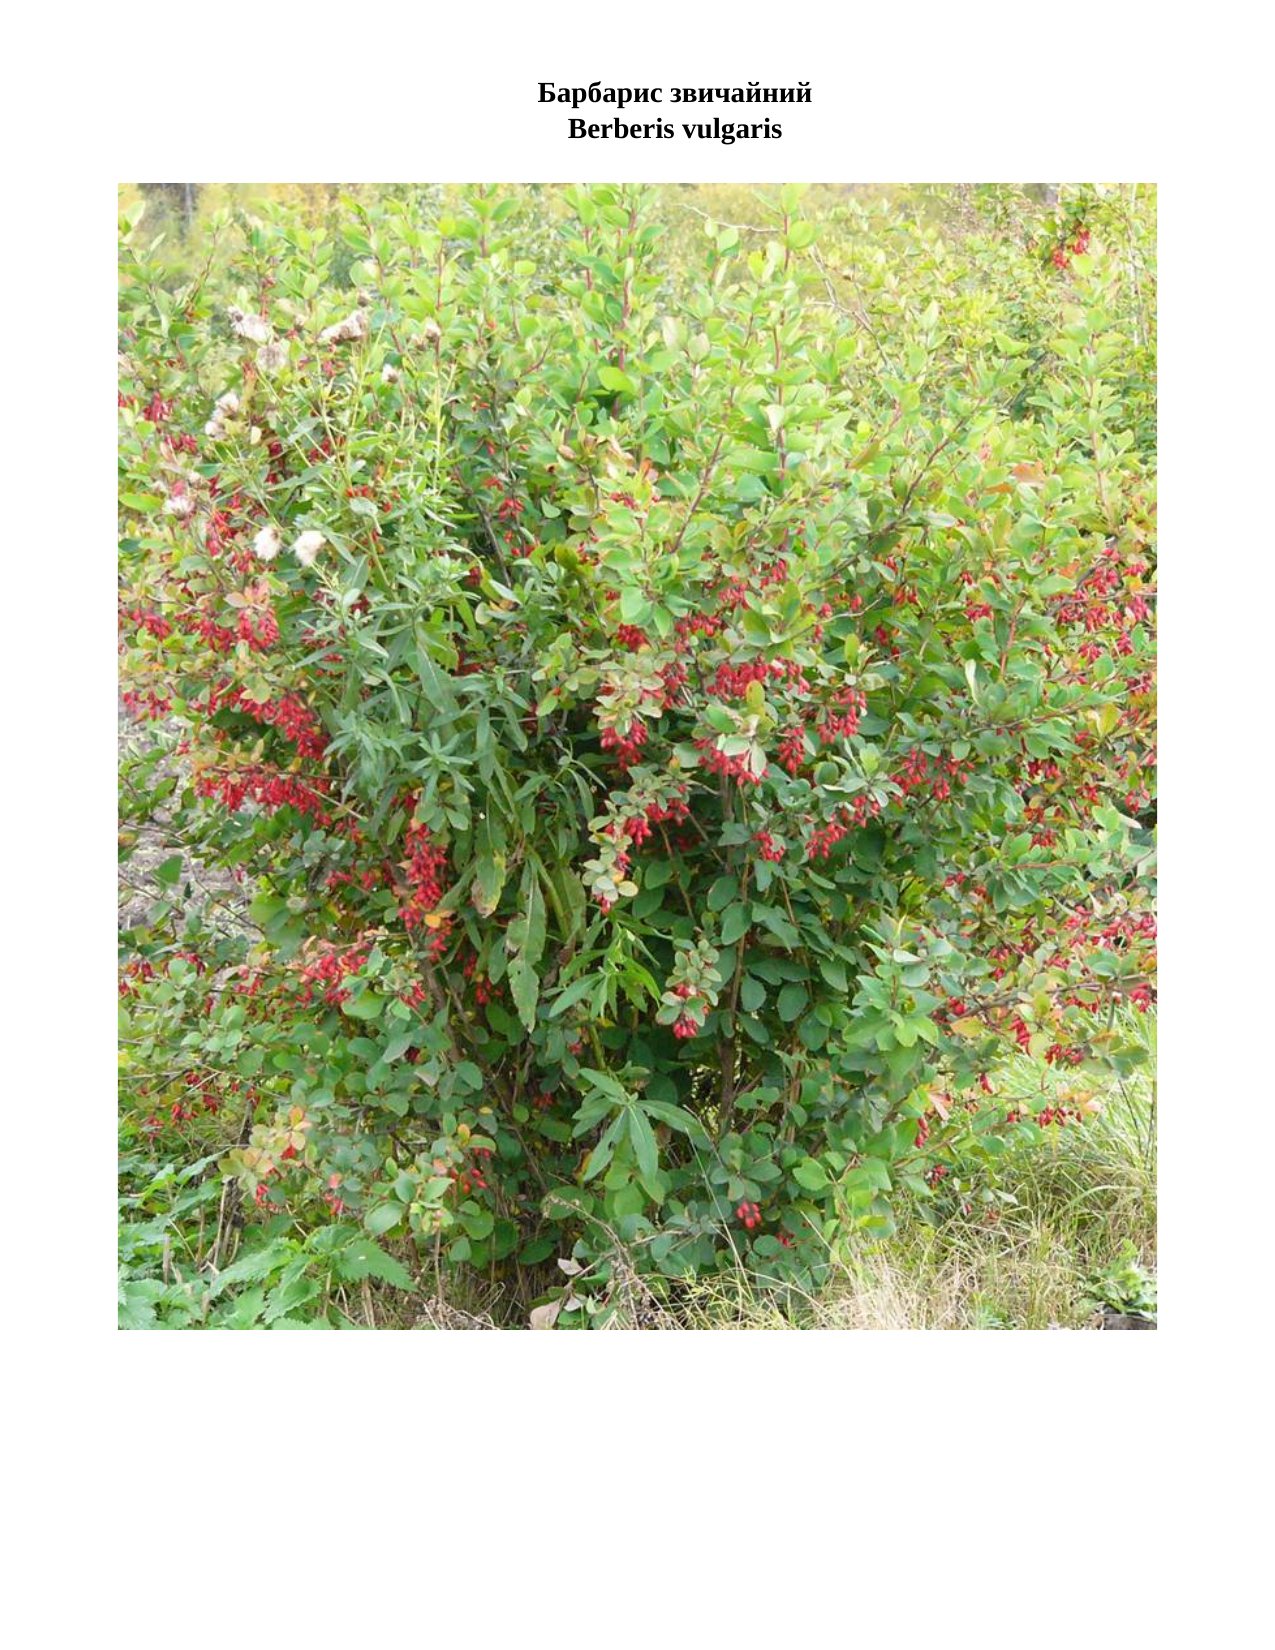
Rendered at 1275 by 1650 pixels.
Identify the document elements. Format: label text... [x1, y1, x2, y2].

picture [117, 183, 1158, 1330]
text Барбарис звичайний [75, 75, 1200, 108]
text Berberis vulgaris [75, 111, 1200, 145]
